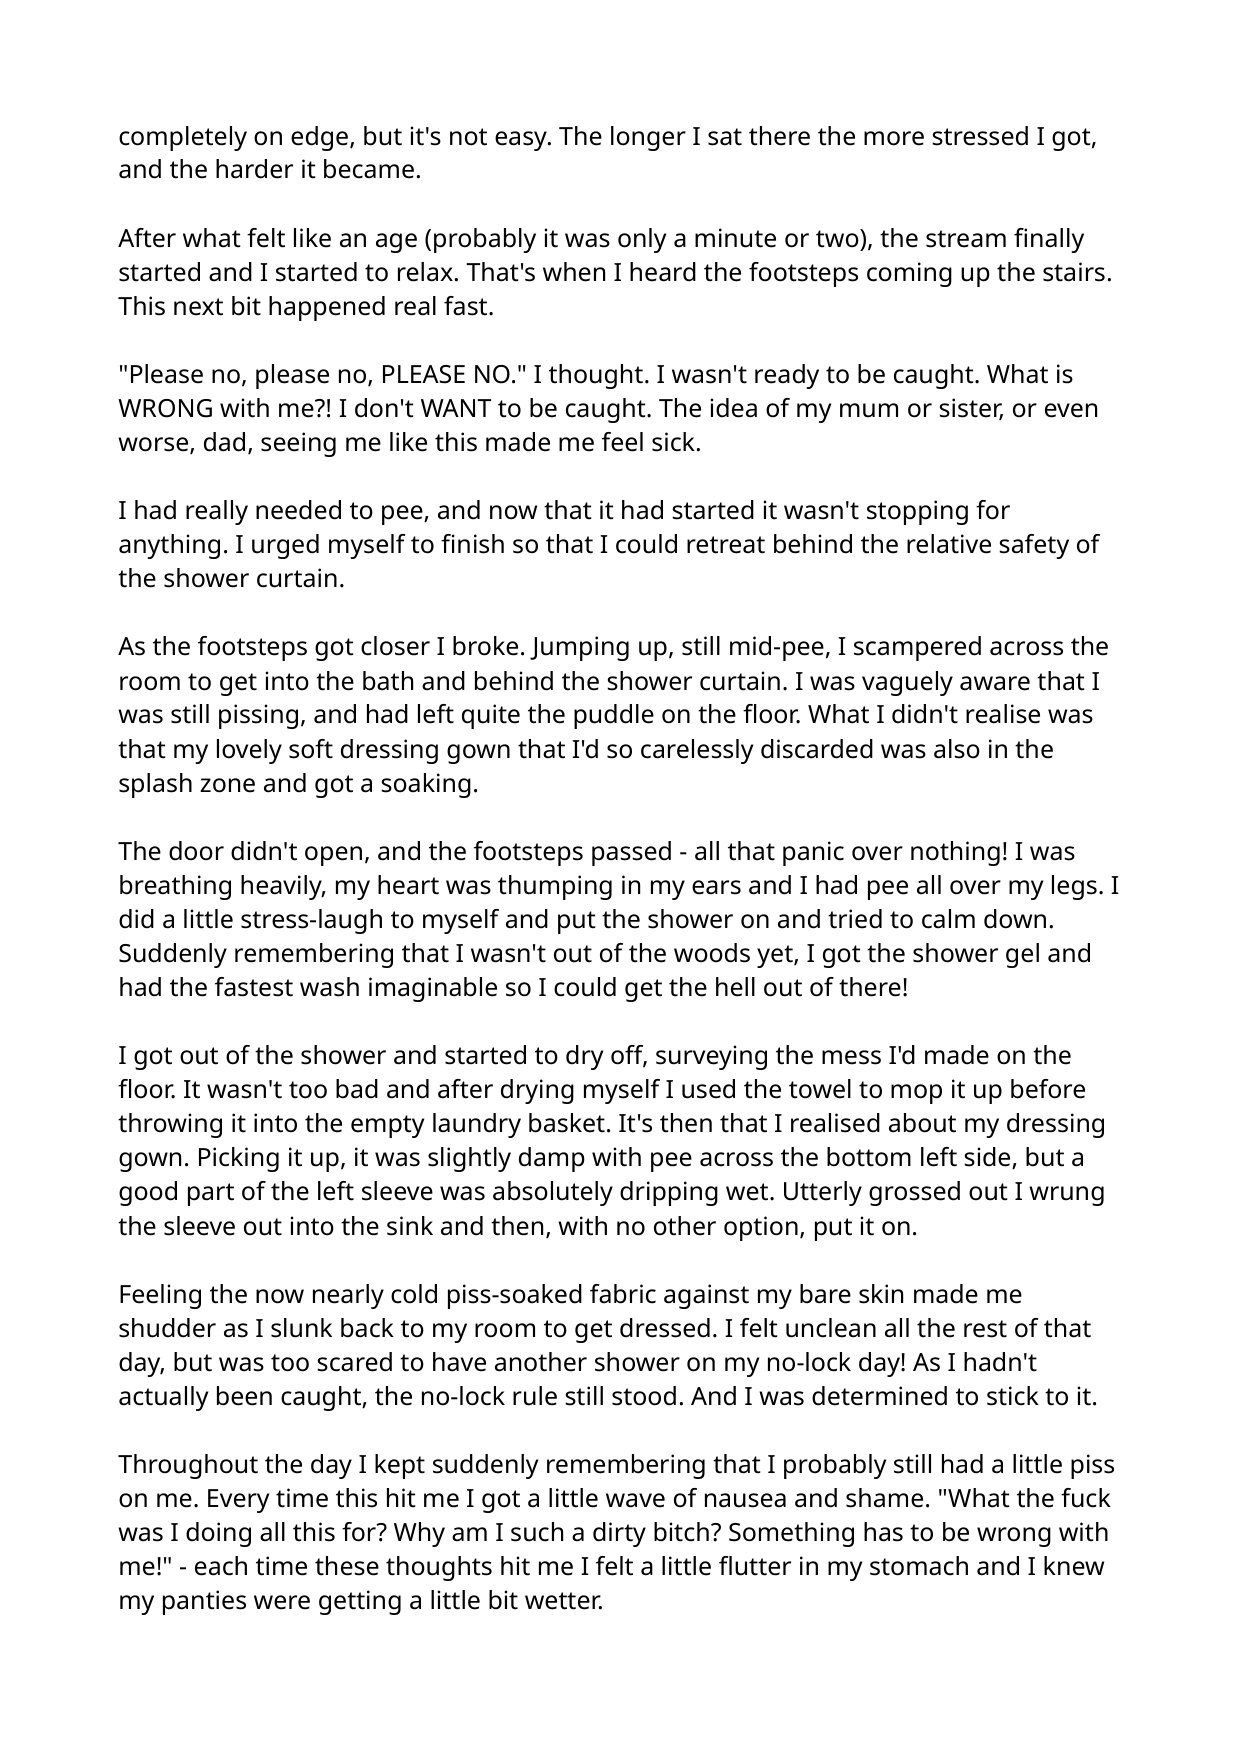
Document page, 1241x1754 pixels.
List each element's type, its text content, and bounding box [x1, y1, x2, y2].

text Feeling the now nearly cold piss-soaked fabric against my bare skin made me shudder as I slunk back to my room to get dressed. I felt unclean all the rest of that day, but was too scared to have another shower on my no-lock day! As I hadn't actually been caught, the no-lock rule still stood. And I was determined to stick to it. [118, 1276, 1122, 1412]
text I got out of the shower and started to dry off, surveying the mess I'd made on the floor. It wasn't too bad and after drying myself I used the towel to mop it up before throwing it into the empty laundry basket. It's then that I realised about my dressing gown. Picking it up, it was slightly damp with pee across the bottom left side, but a good part of the left sleeve was absolutely dripping wet. Utterly grossed out I wrung the sleeve out into the sink and then, with no other option, put it on. [118, 1038, 1122, 1242]
text I had really needed to pee, and now that it had started it wasn't stopping for anything. I urged myself to finish so that I could retreat behind the relative safety of the shower curtain. [118, 493, 1122, 595]
text As the footsteps got closer I broke. Jumping up, still mid-pee, I scampered across the room to get into the bath and behind the shower curtain. I was vaguely aware that I was still pissing, and had left quite the puddle on the floor. What I didn't realise was that my lovely soft dressing gown that I'd so carelessly discarded was also in the splash zone and got a soaking. [118, 629, 1122, 799]
text The door didn't open, and the footsteps passed - all that panic over nothing! I was breathing heavily, my heart was thumping in my ears and I had pee all over my legs. I did a little stress-laugh to myself and put the shower on and tried to calm down. Suddenly remembering that I wasn't out of the woods yet, I got the shower gel and had the fastest wash imaginable so I could get the hell out of there! [118, 833, 1122, 1004]
text Throughout the day I kept suddenly remembering that I probably still had a little piss on me. Every time this hit me I got a little wave of nausea and shame. "What the fuck was I doing all this for? Why am I such a dirty bitch? Something has to be wrong with me!" - each time these thoughts hit me I felt a little flutter in my stomach and I knew my panties were getting a little bit wetter. [118, 1447, 1122, 1617]
text After what felt like an age (probably it was only a minute or two), the stream finally started and I started to relax. That's when I heard the footsteps coming up the stairs. This next bit happened real fast. [118, 220, 1122, 322]
text "Please no, please no, PLEASE NO." I thought. I wasn't ready to be caught. What is WRONG with me?! I don't WANT to be caught. The idea of my mum or sister, or even worse, dad, seeing me like this made me feel sick. [118, 357, 1122, 459]
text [118, 118, 1122, 186]
